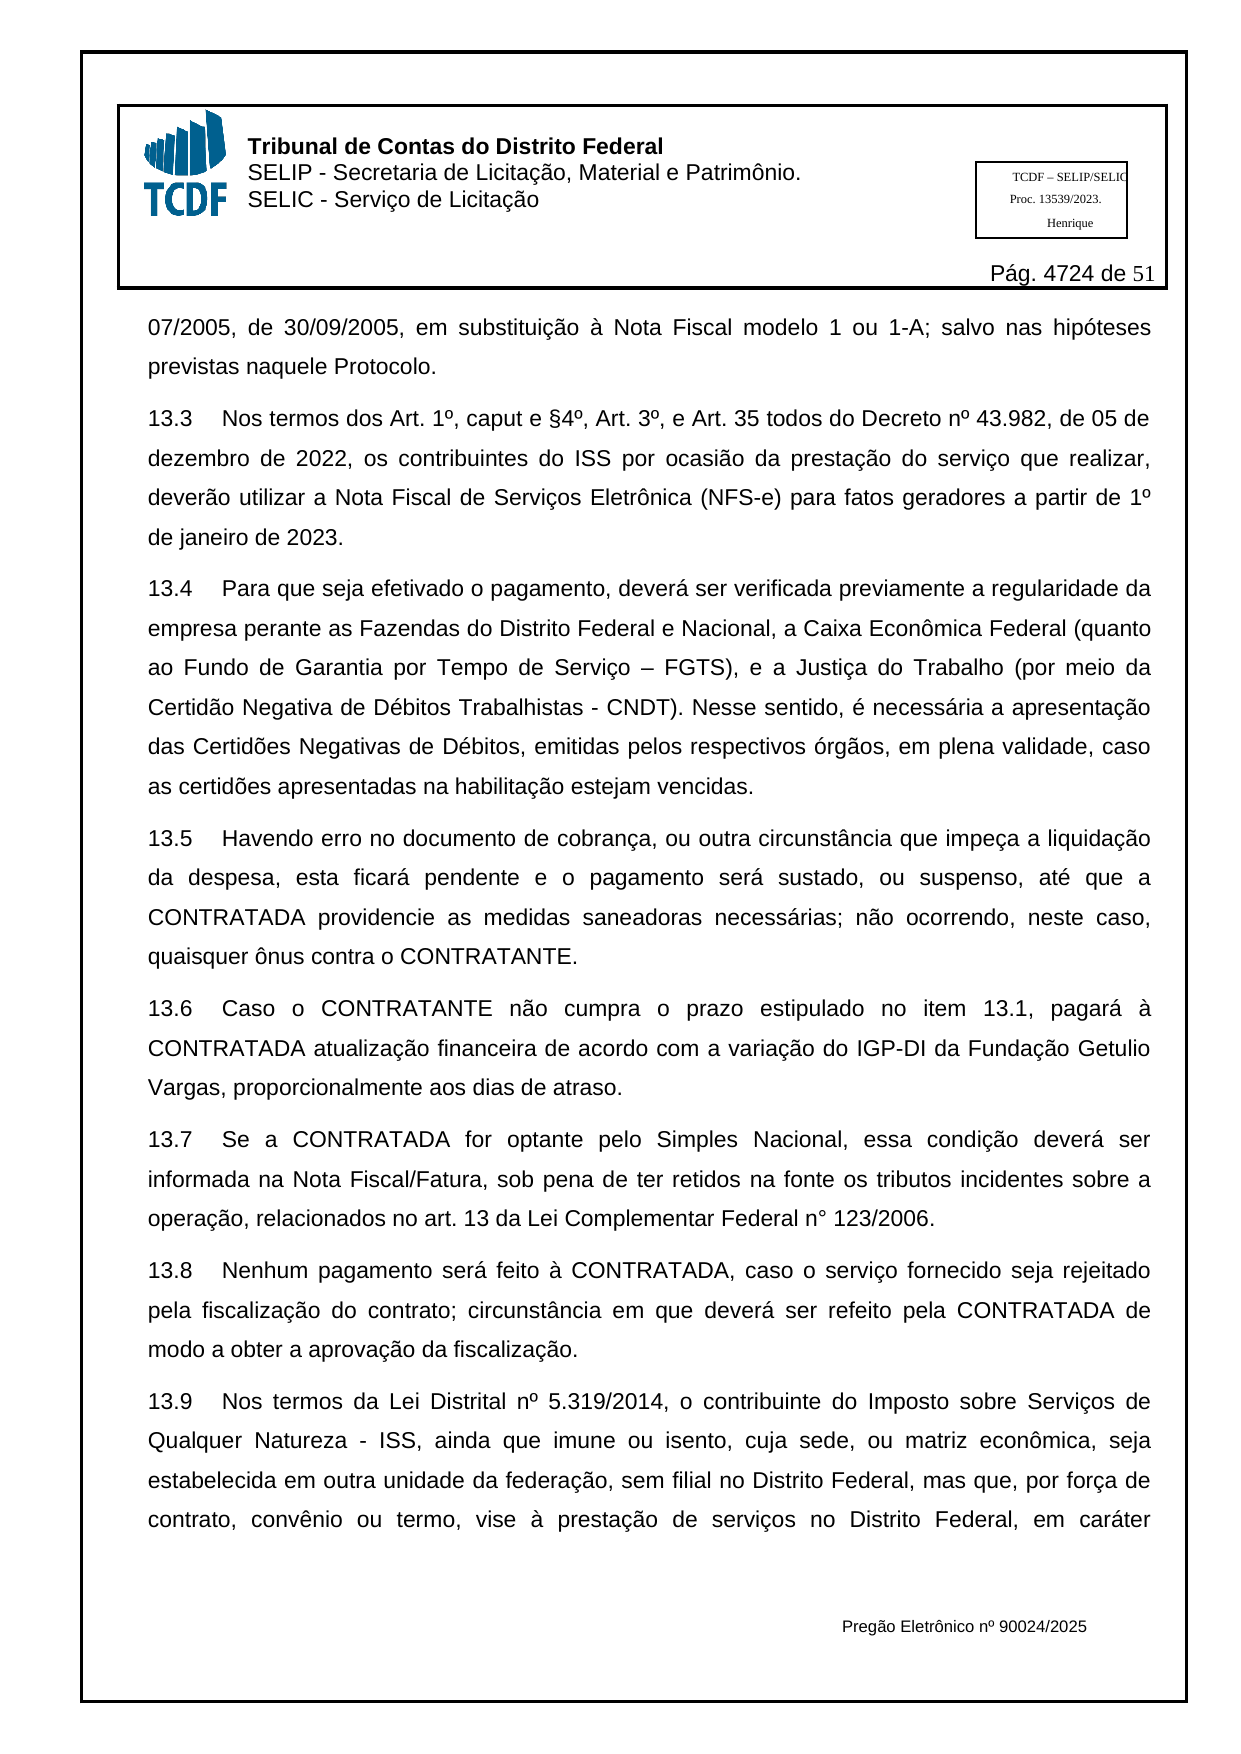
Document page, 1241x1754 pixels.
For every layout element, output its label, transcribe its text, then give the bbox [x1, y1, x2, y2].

picture [129, 107, 241, 218]
list 13.5 Havendo erro no documento de cobrança, ou outra circunstância que impeça a liquidação da despesa, esta ficará pendente e o pagamento será sustado, ou suspenso, até que a CONTRATADA providencie as medidas saneadoras necessárias; não ocorrendo, neste caso, quaisquer ônus contra o CONTRATANTE. [148, 825, 1152, 969]
list 13.3 Nos termos dos Art. 1º, caput e §4º, Art. 3º, e Art. 35 todos do Decreto nº 43.982, de 05 de dezembro de 2022, os contribuintes do ISS por ocasião da prestação do serviço que realizar, deverão utilizar a Nota Fiscal de Serviços Eletrônica (NFS-e) para fatos geradores a partir de 1º de janeiro de 2023. [148, 405, 1152, 550]
list 13.7 Se a CONTRATADA for optante pelo Simples Nacional, essa condição deverá ser informada na Nota Fiscal/Fatura, sob pena de ter retidos na fonte os tributos incidentes sobre a operação, relacionados no art. 13 da Lei Complementar Federal n° 123/2006. [148, 1126, 1152, 1231]
list 13.6 Caso o CONTRATANTE não cumpra o prazo estipulado no item 13.1, pagará à CONTRATADA atualização financeira de acordo com a variação do IGP-DI da Fundação Getulio Vargas, proporcionalmente aos dias de atraso. [148, 995, 1152, 1101]
list 13.4 Para que seja efetivado o pagamento, deverá ser verificada previamente a regularidade da empresa perante as Fazendas do Distrito Federal e Nacional, a Caixa Econômica Federal (quanto ao Fundo de Garantia por Tempo de Serviço – FGTS), e a Justiça do Trabalho (por meio da Certidão Negativa de Débitos Trabalhistas - CNDT). Nesse sentido, é necessária a apresentação das Certidões Negativas de Débitos, emitidas pelos respectivos órgãos, em plena validade, caso as certidões apresentadas na habilitação estejam vencidas. [148, 575, 1152, 799]
list 13.8 Nenhum pagamento será feito à CONTRATADA, caso o serviço fornecido seja rejeitado pela fiscalização do contrato; circunstância em que deverá ser refeito pela CONTRATADA de modo a obter a aprovação da fiscalização. [148, 1257, 1152, 1362]
